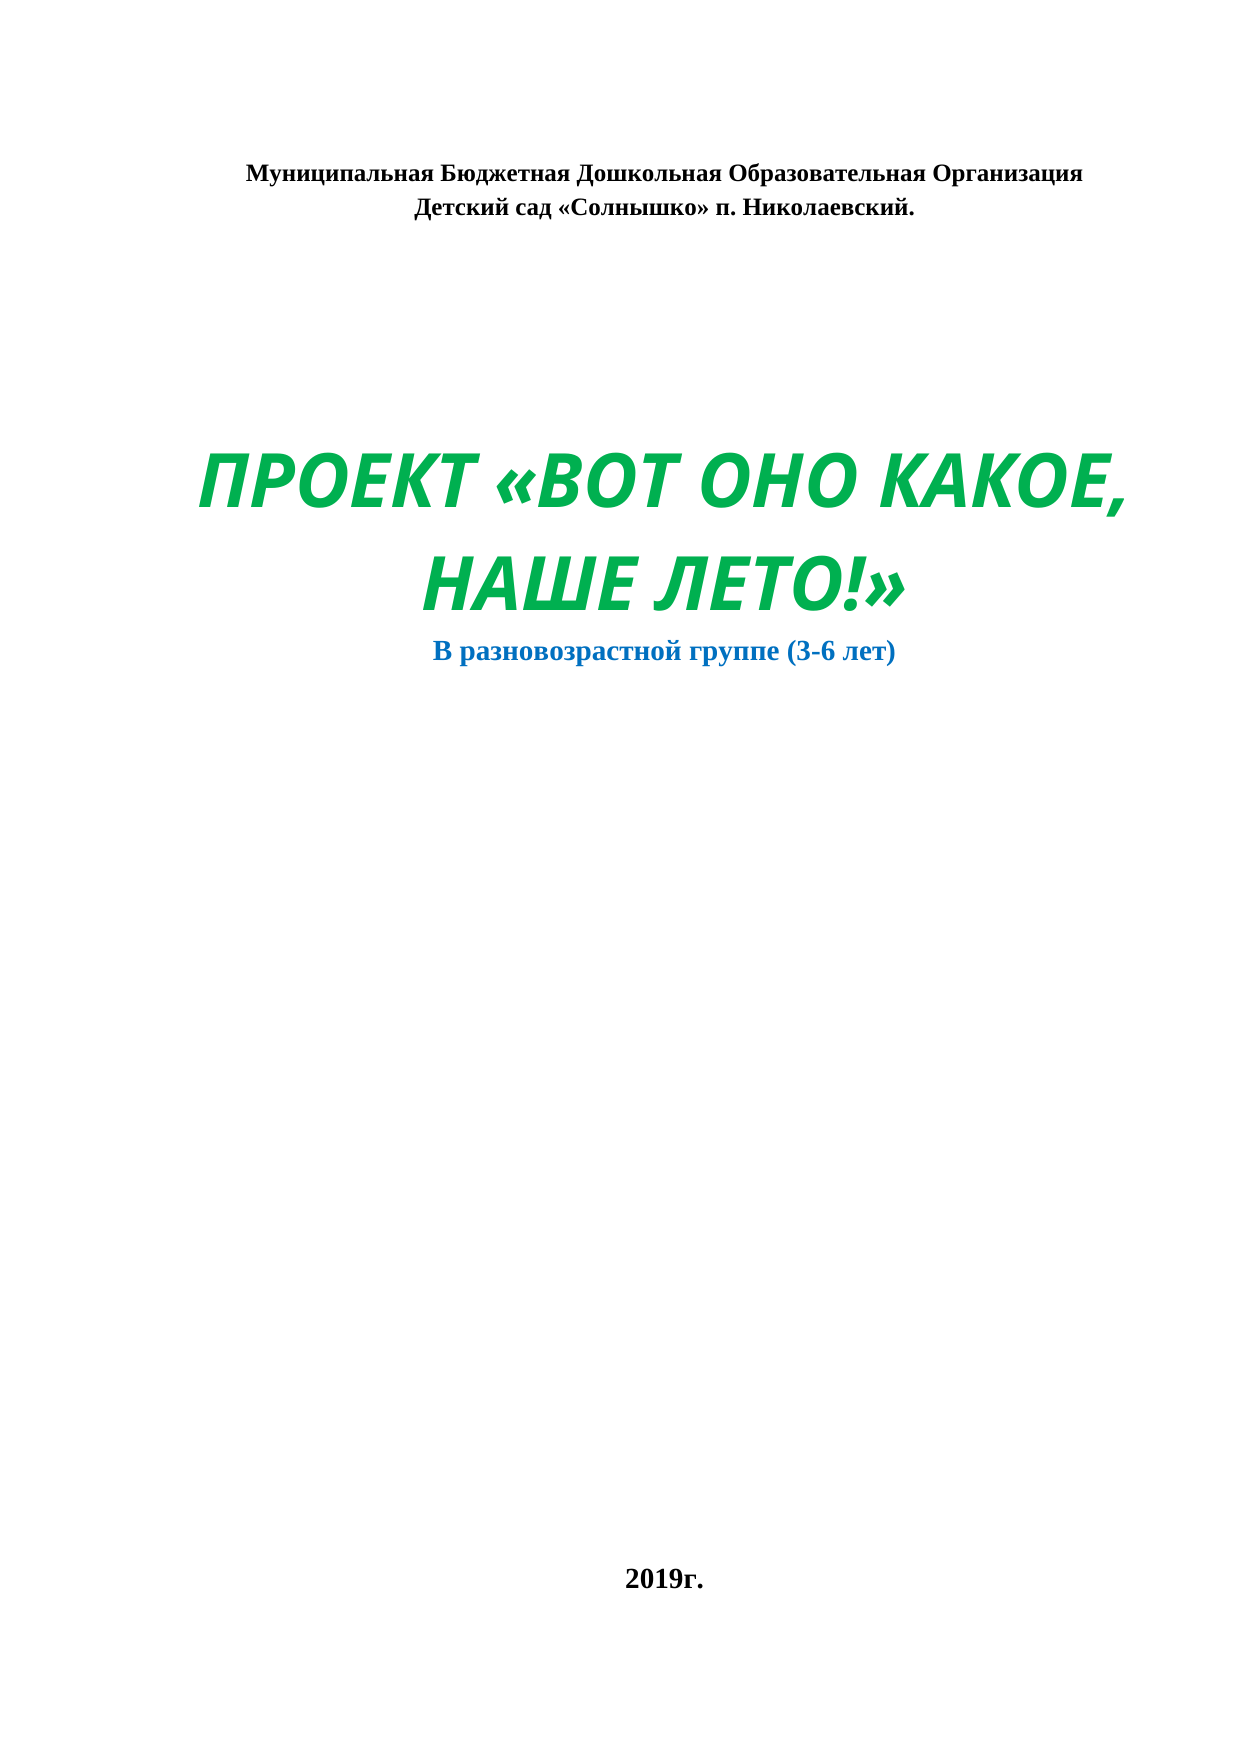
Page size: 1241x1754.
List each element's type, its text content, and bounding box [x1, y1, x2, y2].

text 2019г. [177, 1560, 1152, 1594]
text ПРОЕКТ «ВОТ ОНО КАКОЕ, НАШЕ ЛЕТО!» [177, 427, 1152, 632]
text Муниципальная Бюджетная Дошкольная Образовательная Организация [177, 152, 1152, 187]
text В разновозрастной группе (3-6 лет) [177, 632, 1152, 666]
text Детский сад «Солнышко» п. Николаевский. [177, 187, 1152, 221]
